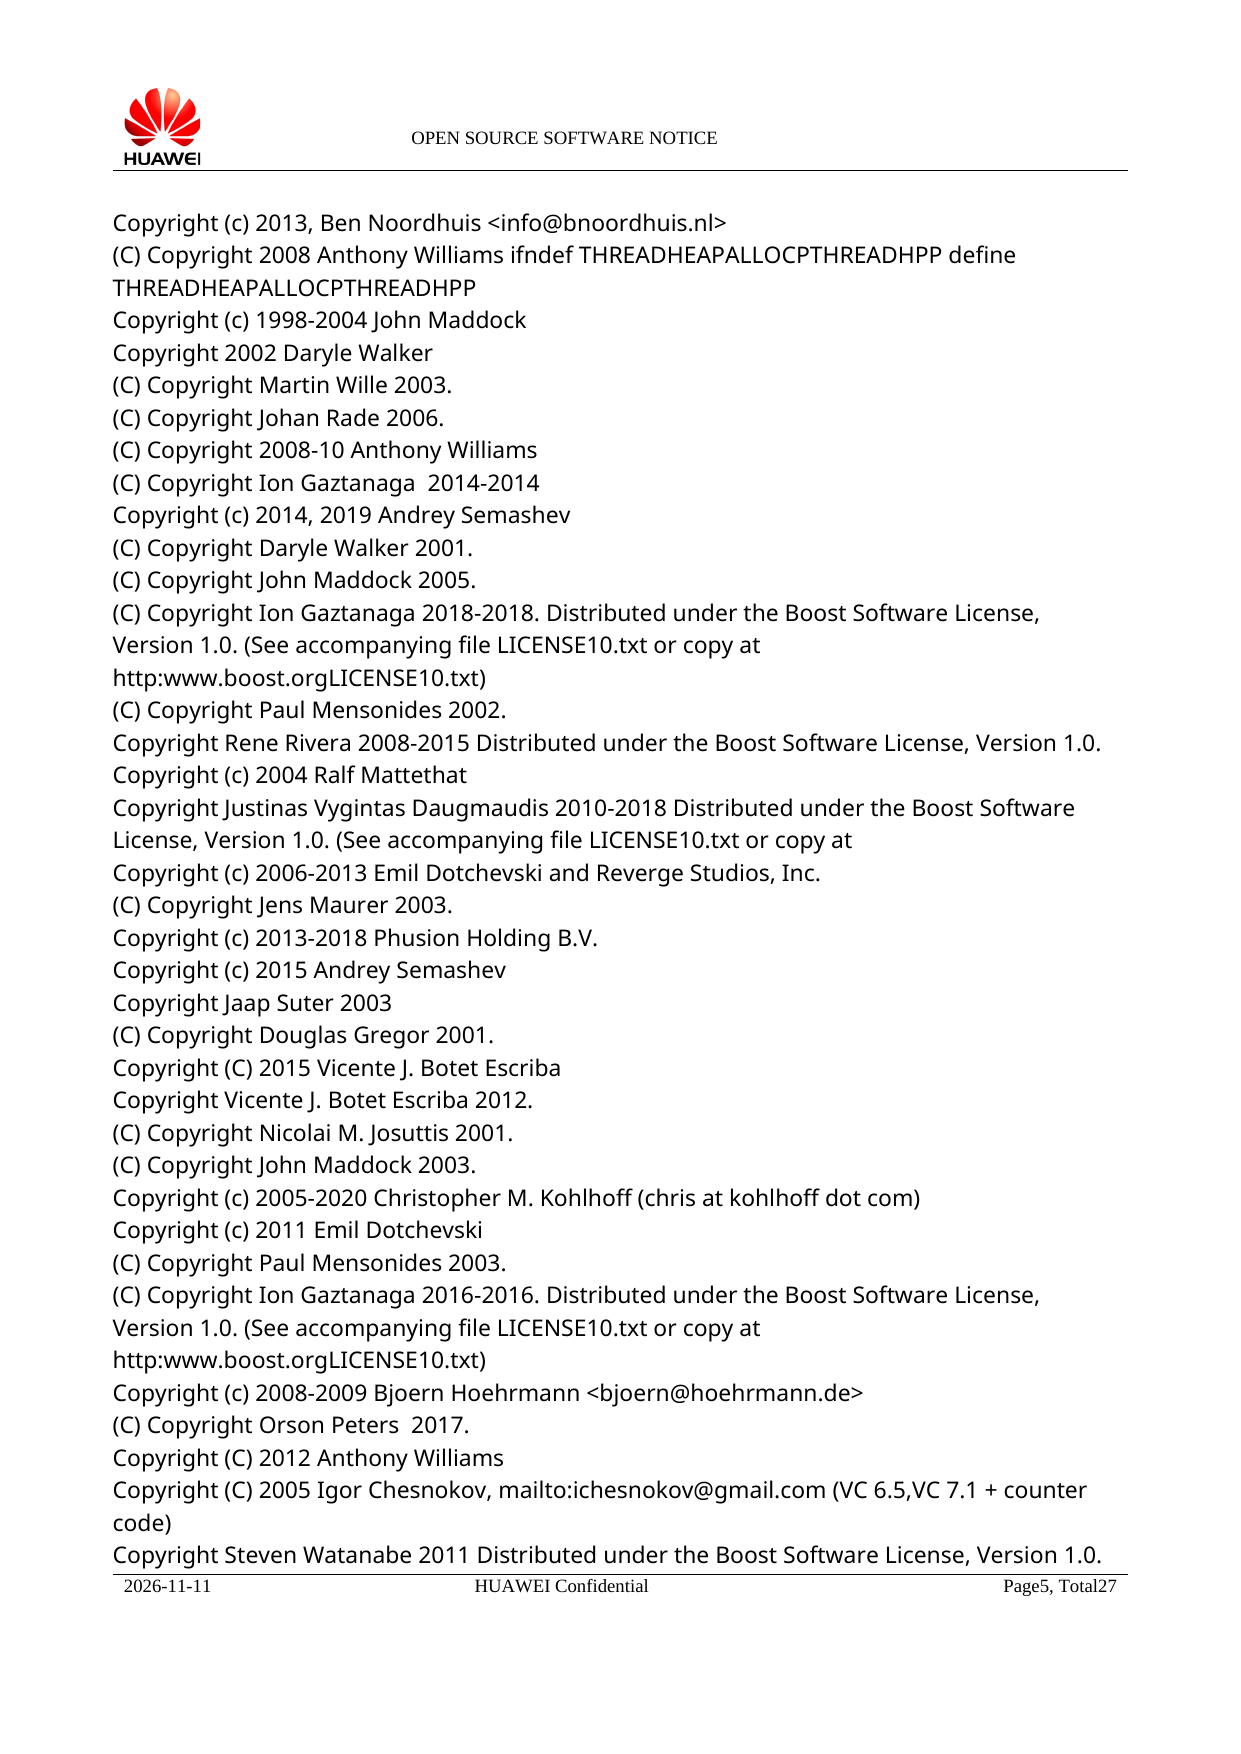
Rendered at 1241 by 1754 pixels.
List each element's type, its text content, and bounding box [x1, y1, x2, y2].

picture [124, 88, 201, 165]
